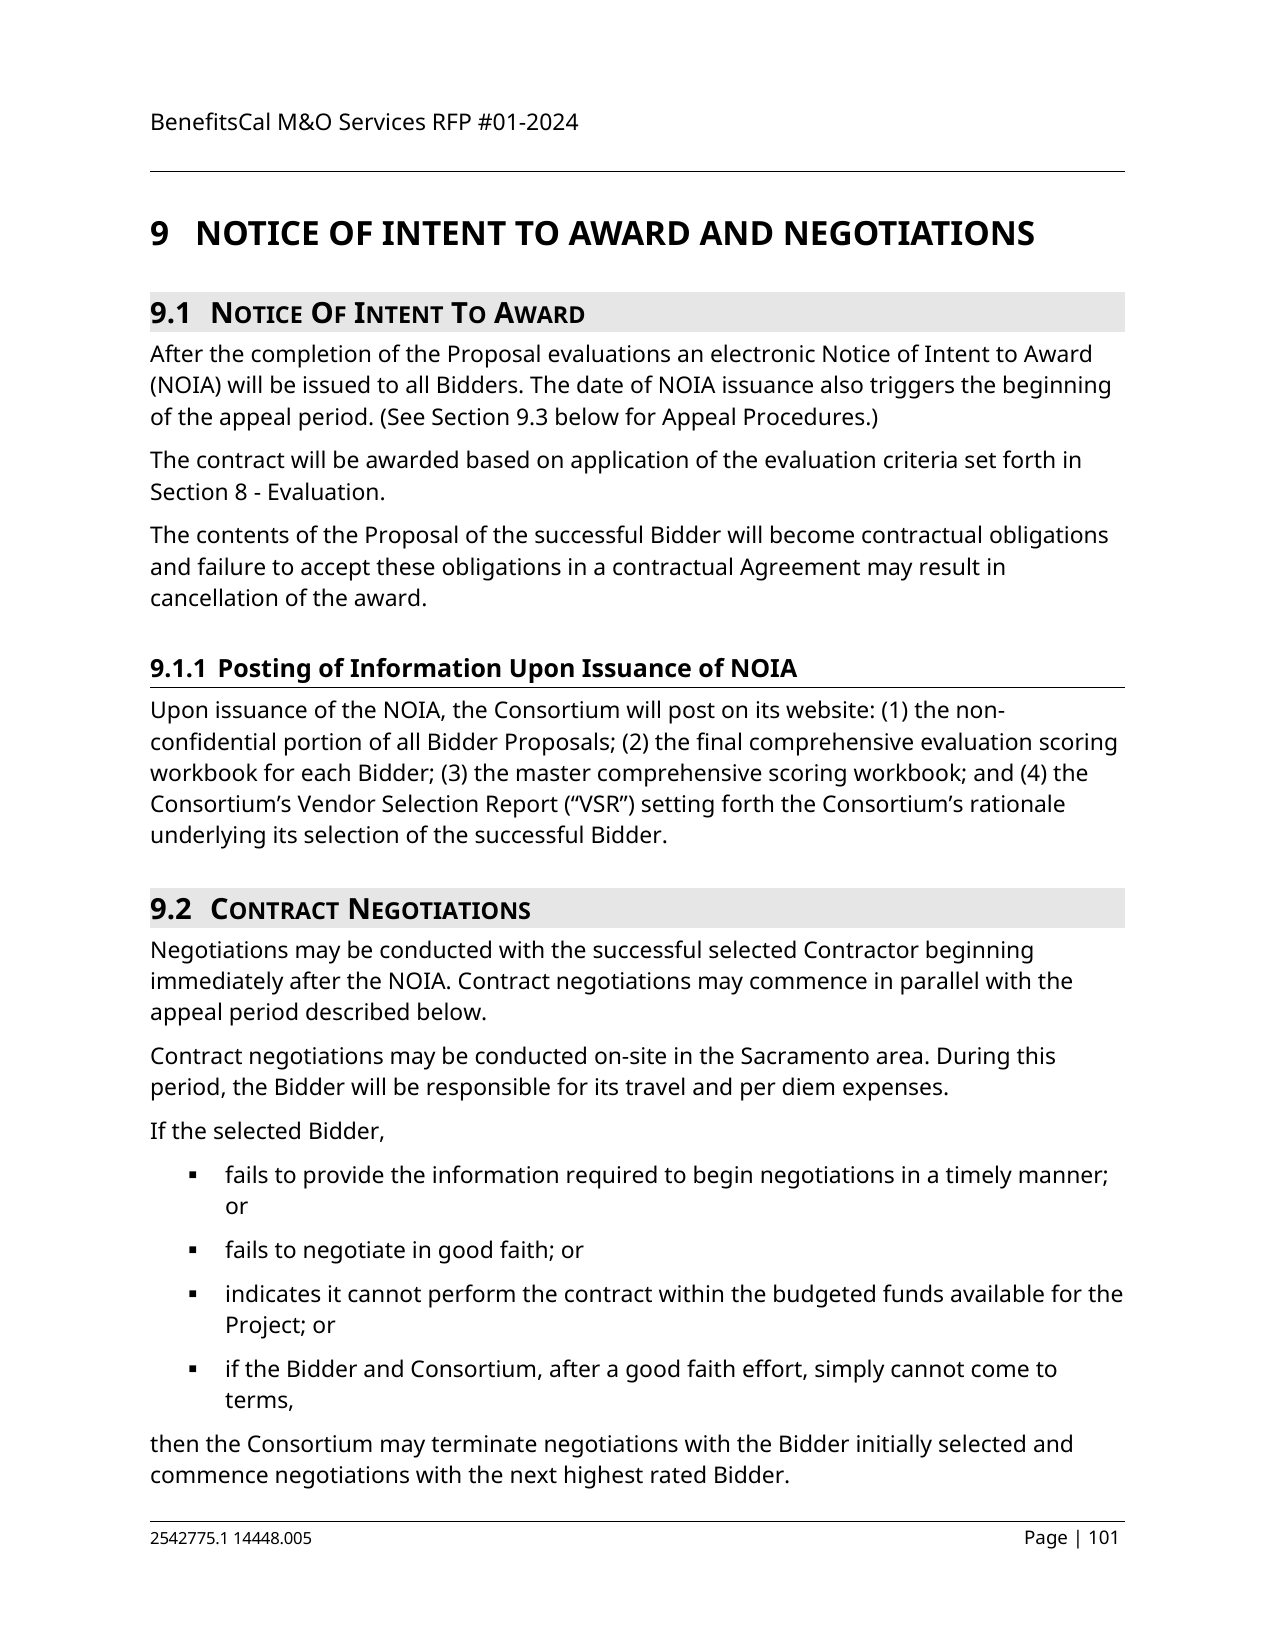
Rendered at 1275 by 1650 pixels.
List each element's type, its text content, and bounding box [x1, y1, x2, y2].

text The contract will be awarded based on application of the evaluation criteria set forth in Section 8 - Evaluation. [150, 444, 1125, 507]
list fails to provide the information required to begin negotiations in a timely manner; or [187, 1159, 1125, 1221]
list indicates it cannot perform the contract within the budgeted funds available for the Project; or [187, 1278, 1125, 1340]
text Negotiations may be conducted with the successful selected Contractor beginning immediately after the NOIA. Contract negotiations may commence in parallel with the appeal period described below. [150, 934, 1125, 1028]
text The contents of the Proposal of the successful Bidder will become contractual obligations and failure to accept these obligations in a contractual Agreement may result in cancellation of the award. [150, 519, 1125, 613]
list if the Bidder and Consortium, after a good faith effort, simply cannot come to terms, [187, 1353, 1125, 1415]
text If the selected Bidder, [150, 1115, 1125, 1146]
subtitle Contract Negotiations [150, 888, 1125, 928]
text Upon issuance of the NOIA, the Consortium will post on its website: (1) the non-confidential portion of all Bidder Proposals; (2) the final comprehensive evaluation scoring workbook for each Bidder; (3) the master comprehensive scoring workbook; and (4) the Consortium’s Vendor Selection Report (“VSR”) setting forth the Consortium’s rationale underlying its selection of the successful Bidder. [150, 694, 1125, 850]
subtitle Posting of Information Upon Issuance of NOIA [150, 651, 1125, 687]
text then the Consortium may terminate negotiations with the Bidder initially selected and commence negotiations with the next highest rated Bidder. [150, 1428, 1125, 1490]
subtitle NOTICE OF INTENT TO AWARD AND NEGOTIATIONS [150, 209, 1125, 255]
list fails to negotiate in good faith; or [187, 1234, 1125, 1265]
subtitle Notice Of Intent To Award [150, 292, 1125, 332]
text Contract negotiations may be conducted on-site in the Sacramento area. During this period, the Bidder will be responsible for its travel and per diem expenses. [150, 1040, 1125, 1103]
text After the completion of the Proposal evaluations an electronic Notice of Intent to Award (NOIA) will be issued to all Bidders. The date of NOIA issuance also triggers the beginning of the appeal period. (See Section 9.3 below for Appeal Procedures.) [150, 338, 1125, 432]
